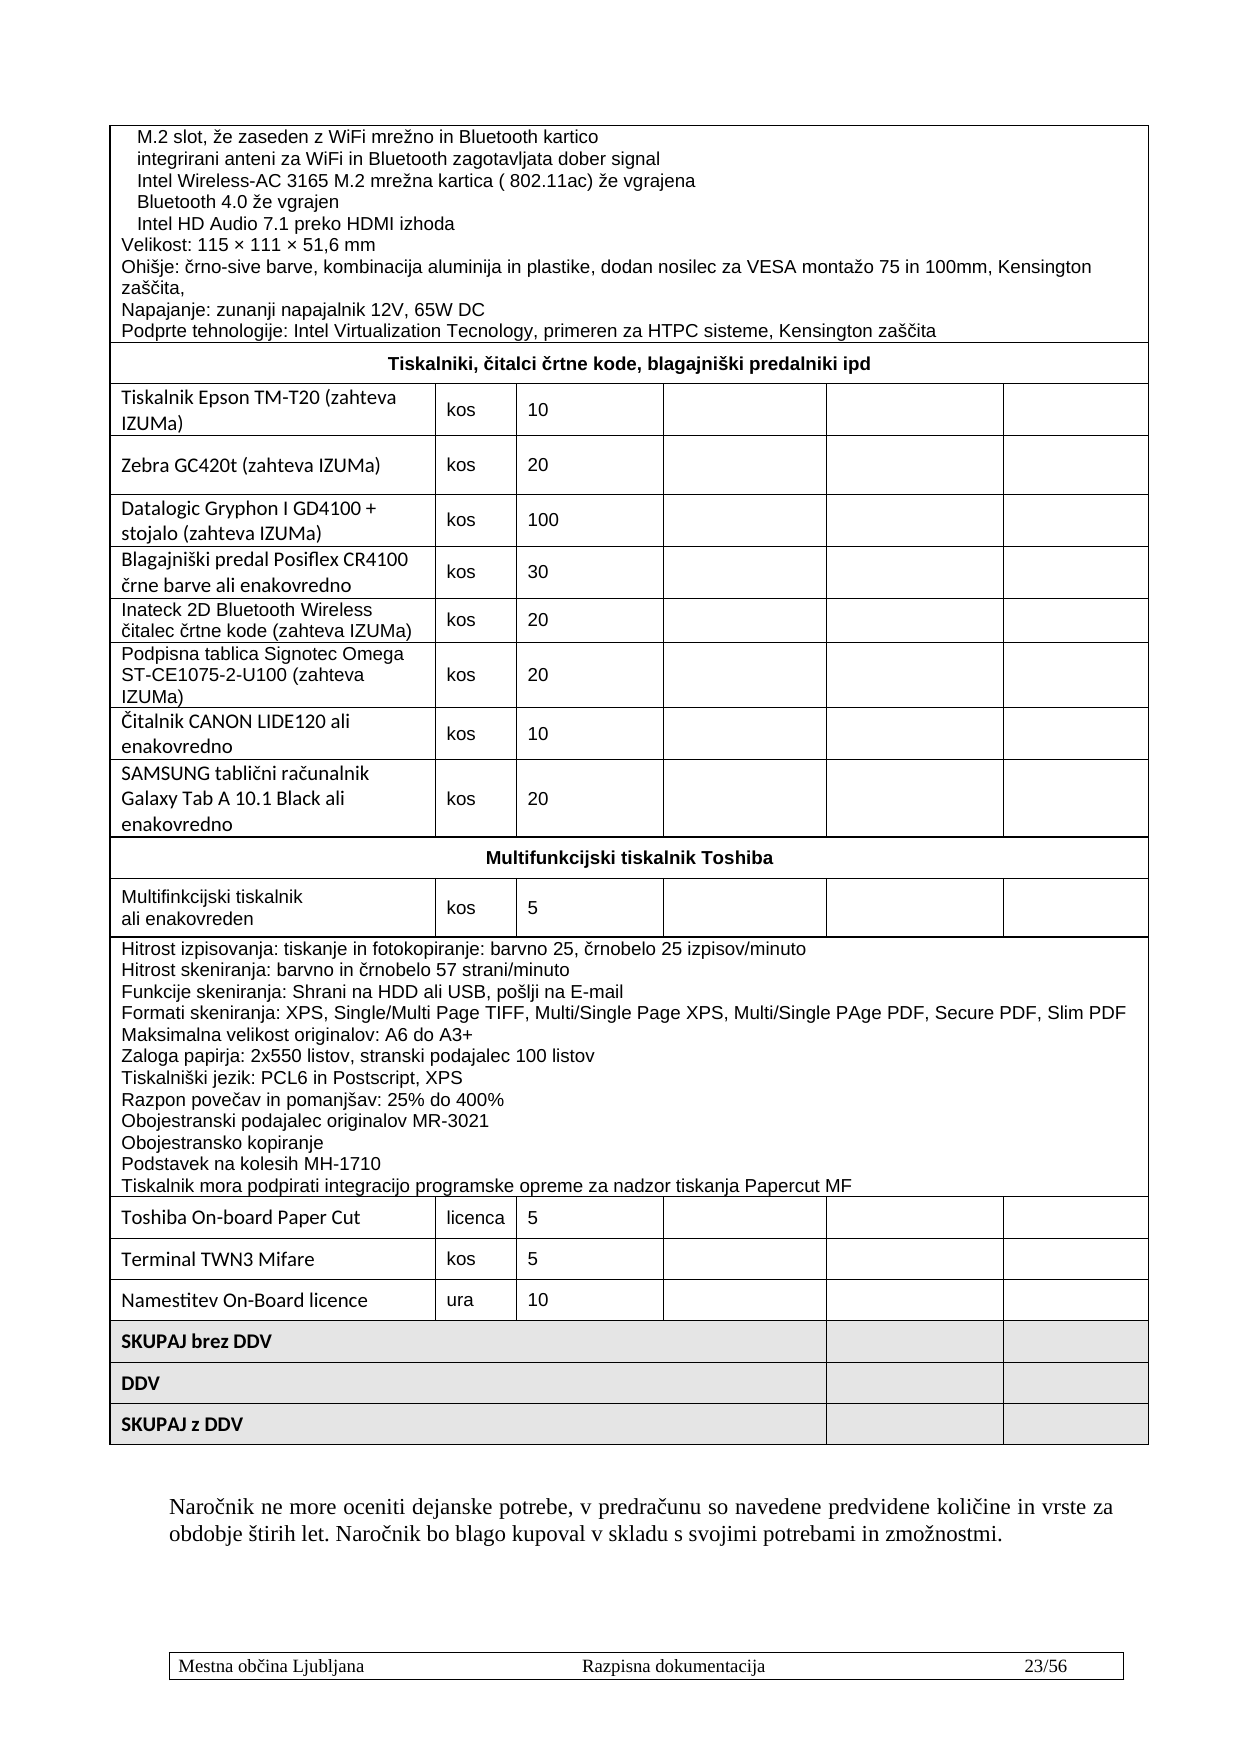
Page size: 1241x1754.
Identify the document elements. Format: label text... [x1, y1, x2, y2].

table_cell [827, 384, 1003, 435]
table_cell kos [436, 708, 516, 759]
table_cell kos [436, 436, 516, 494]
table_cell [1004, 495, 1148, 546]
table_cell 10 [517, 1280, 663, 1320]
table_cell 5 [517, 879, 663, 936]
table_cell [1004, 436, 1148, 494]
table_cell [827, 760, 1003, 836]
table_cell [827, 879, 1003, 936]
table_cell [1004, 643, 1148, 707]
table_cell [827, 708, 1003, 759]
table_cell 20 [517, 643, 663, 707]
table_cell [827, 1321, 1003, 1362]
table_cell SKUPAJ brez DDV [111, 1321, 826, 1362]
table_cell [664, 436, 826, 494]
table_cell kos [436, 384, 516, 435]
table_cell kos [436, 760, 516, 836]
table_cell Inateck 2D Bluetooth Wireless čitalec črtne kode (zahteva IZUMa) [111, 599, 435, 642]
table_cell [664, 1197, 826, 1237]
table_cell SAMSUNG tablični računalnik Galaxy Tab A 10.1 Black ali enakovredno [111, 760, 435, 836]
table_cell [664, 384, 826, 435]
table_cell Toshiba On-board Paper Cut [111, 1197, 435, 1237]
table_cell [1004, 708, 1148, 759]
table_cell [664, 599, 826, 642]
table_cell 5 [517, 1239, 663, 1279]
table_cell Hitrost izpisovanja: tiskanje in fotokopiranje: barvno 25, črnobelo 25 izpisov/minuto Hitrost skeniranja: barvno in črnobelo 57 strani/minuto Funkcije skeniranja: Shrani na HDD ali USB, pošlji na E-mail Formati skeniranja: XPS, Single/Multi Page TIFF, Multi/Single Page XPS, Multi/Single PAge PDF, Secure PDF, Slim PDF Maksimalna velikost originalov: A6 do A3+ Zaloga papirja: 2x550 listov, stranski podajalec 100 listov Tiskalniški jezik: PCL6 in Postscript, XPS Razpon povečav in pomanjšav: 25% do 400% Obojestranski podajalec originalov MR-3021 Obojestransko kopiranje Podstavek na kolesih MH-1710 Tiskalnik mora podpirati integracijo programske opreme za nadzor tiskanja Papercut MF [111, 938, 1148, 1196]
table_cell [664, 547, 826, 597]
table_cell 100 [517, 495, 663, 546]
table_cell [827, 1280, 1003, 1320]
table_cell [1004, 1363, 1148, 1403]
table_cell kos [436, 495, 516, 546]
table_cell DDV [111, 1363, 826, 1403]
table_cell 20 [517, 599, 663, 642]
table_cell [1004, 384, 1148, 435]
table_cell [1004, 879, 1148, 936]
table_cell kos [436, 879, 516, 936]
table_cell [827, 547, 1003, 597]
table_cell [664, 708, 826, 759]
table_cell [1004, 599, 1148, 642]
table_cell licenca [436, 1197, 516, 1237]
table_cell [664, 495, 826, 546]
table_cell [827, 599, 1003, 642]
table_cell Multifinkcijski tiskalnik ali enakovreden [111, 879, 435, 936]
table_cell Tiskalniki, čitalci črtne kode, blagajniški predalniki ipd [111, 343, 1148, 383]
table_cell [827, 643, 1003, 707]
table_cell [1004, 1197, 1148, 1237]
table_cell [827, 495, 1003, 546]
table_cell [111, 126, 1148, 342]
table_cell Podpisna tablica Signotec Omega ST-CE1075-2-U100 (zahteva IZUMa) [111, 643, 435, 707]
table_cell Terminal TWN3 Mifare [111, 1239, 435, 1279]
table_cell Datalogic Gryphon I GD4100 + stojalo (zahteva IZUMa) [111, 495, 435, 546]
table_cell [1004, 1321, 1148, 1362]
table_cell Tiskalnik Epson TM-T20 (zahteva IZUMa) [111, 384, 435, 435]
table_cell Čitalnik CANON LIDE120 ali enakovredno [111, 708, 435, 759]
table_cell [827, 1363, 1003, 1403]
table_cell 30 [517, 547, 663, 597]
table_cell Multifunkcijski tiskalnik Toshiba [111, 838, 1148, 878]
table_cell 10 [517, 384, 663, 435]
table_cell [827, 1197, 1003, 1237]
table_cell [664, 879, 826, 936]
table_cell 20 [517, 436, 663, 494]
table_cell [1004, 1239, 1148, 1279]
table_cell kos [436, 643, 516, 707]
table_cell Blagajniški predal Posiflex CR4100 črne barve ali enakovredno [111, 547, 435, 597]
table_cell 20 [517, 760, 663, 836]
table_cell SKUPAJ z DDV [111, 1404, 826, 1444]
table_cell kos [436, 599, 516, 642]
table_cell Zebra GC420t (zahteva IZUMa) [111, 436, 435, 494]
table_cell [664, 1239, 826, 1279]
table_cell [1004, 1280, 1148, 1320]
table_cell 10 [517, 708, 663, 759]
table_cell [827, 1239, 1003, 1279]
table_cell [827, 436, 1003, 494]
table_cell kos [436, 1239, 516, 1279]
table_cell [664, 643, 826, 707]
table_cell [664, 760, 826, 836]
table_cell [1004, 1404, 1148, 1444]
table_cell ura [436, 1280, 516, 1320]
table_cell [1004, 547, 1148, 597]
table_cell [664, 1280, 826, 1320]
table_cell [827, 1404, 1003, 1444]
table_cell [1004, 760, 1148, 836]
text Naročnik ne more oceniti dejanske potrebe, v predračunu so navedene predvidene količine in vrste za obdobje štirih let. Naročnik bo blago kupoval v skladu s svojimi potrebami in zmožnostmi. [169, 1493, 1115, 1546]
table_cell 5 [517, 1197, 663, 1237]
table_cell kos [436, 547, 516, 597]
table_cell Namestitev On-Board licence [111, 1280, 435, 1320]
